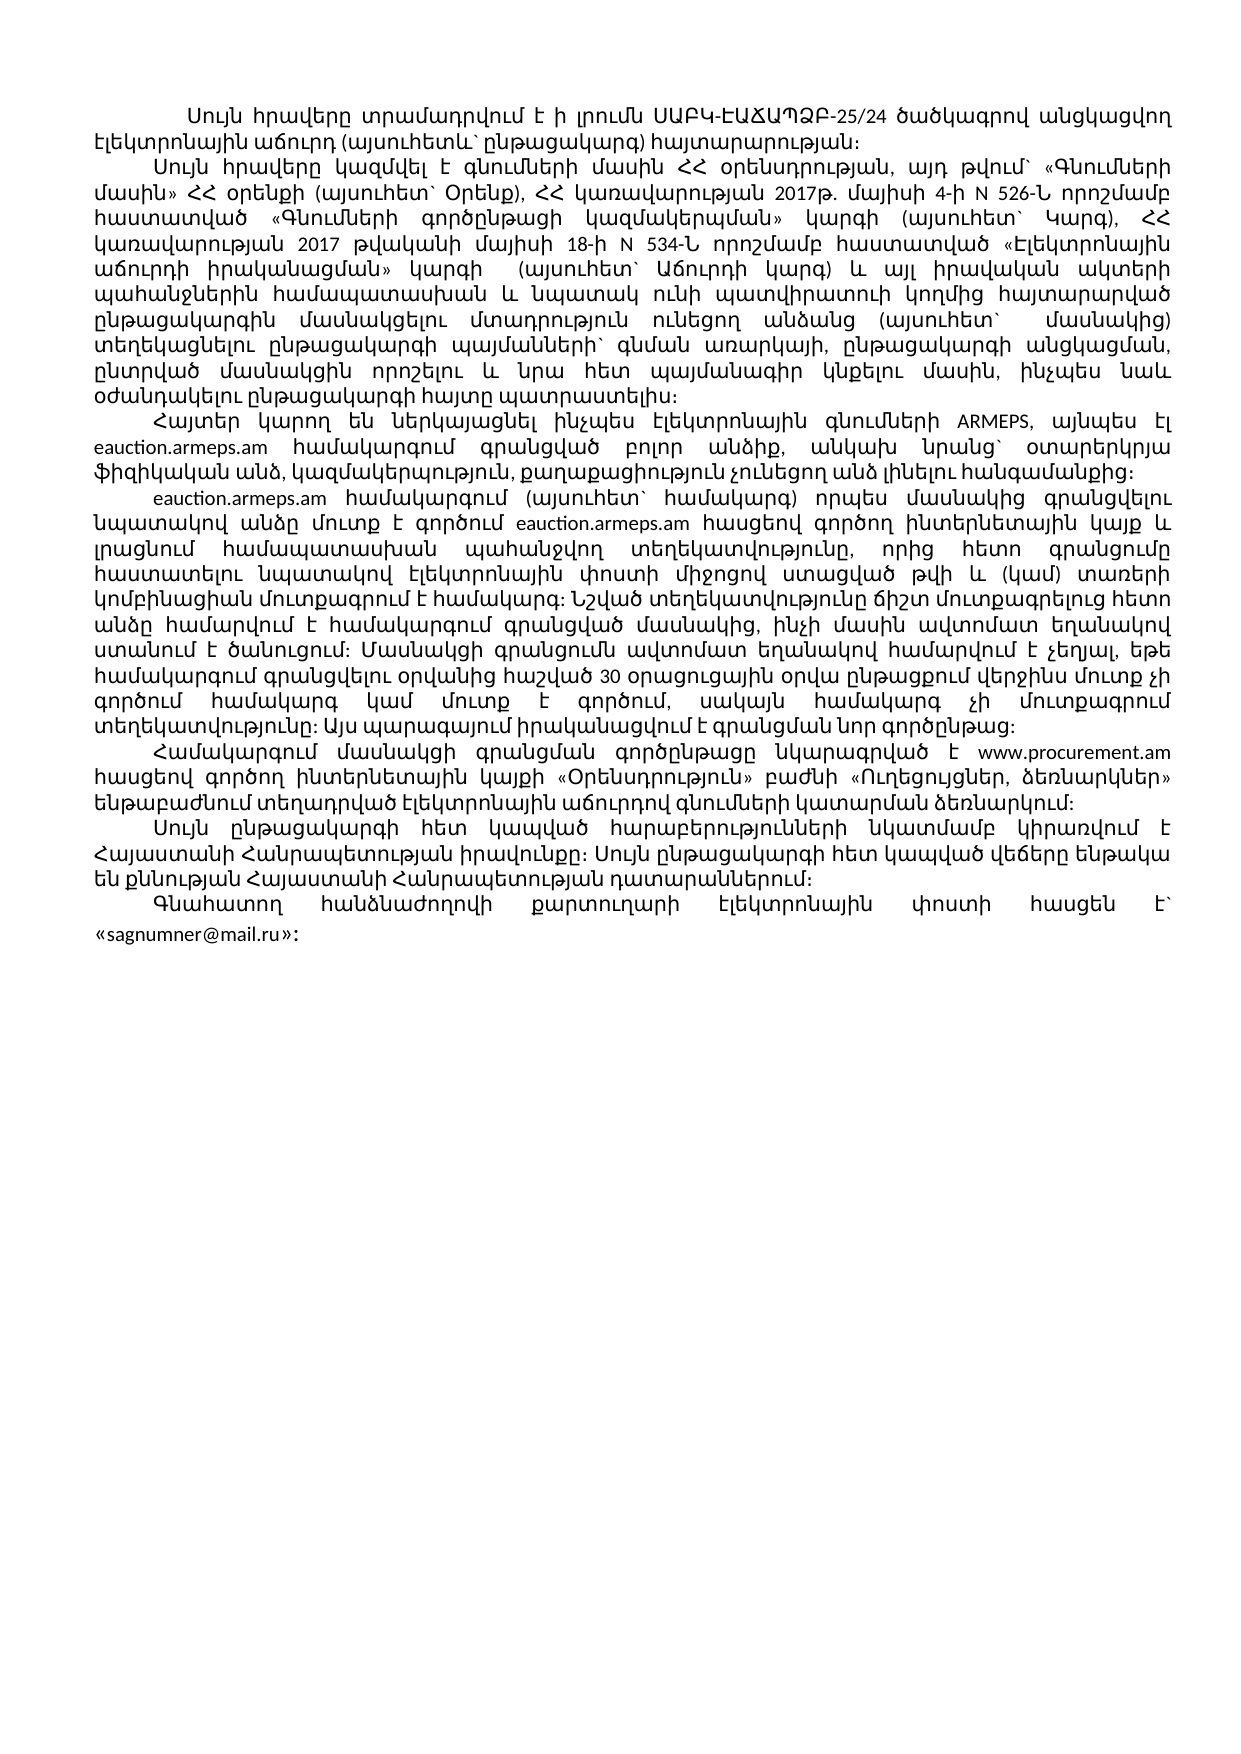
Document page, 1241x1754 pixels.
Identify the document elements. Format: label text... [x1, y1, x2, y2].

text Սույն հրավերը տրամադրվում է ի լրումն ՍԱԲԿ-ԷԱՃԱՊՁԲ-25/24 ծածկագրով անցկացվող էլեկտրոնային աճուրդ (այսուհետև` ընթացակարգ) հայտարարության։ [94, 104, 1171, 154]
text Գնահատող հանձնաժողովի քարտուղարի էլեկտրոնային փոստի հասցեն է` «sagnumner@mail.ru»: [94, 892, 1171, 948]
text Սույն ընթացակարգի հետ կապված հարաբերությունների նկատմամբ կիրառվում է Հայաստանի Հանրապետության իրավունքը։ Սույն ընթացակարգի հետ կապված վեճերը ենթակա են քննության Հայաստանի Հանրապետության դատարաններում։ [94, 815, 1171, 892]
text Համակարգում մասնակցի գրանցման գործընթացը նկարագրված է www.procurement.am հասցեով գործող ինտերնետային կայքի «Օրենսդրություն» բաժնի «Ուղեցույցներ, ձեռնարկներ» ենթաբաժնում տեղադրված էլեկտրոնային աճուրդով գնումների կատարման ձեռնարկում: [94, 739, 1171, 815]
text Սույն հրավերը կազմվել է գնումների մասին ՀՀ օրենսդրության, այդ թվում` «Գնումների մասին» ՀՀ օրենքի (այսուհետ` Օրենք), ՀՀ կառավարության 2017թ. մայիսի 4-ի N 526-Ն որոշմամբ հաստատված «Գնումների գործընթացի կազմակերպման» կարգի (այսուհետ` Կարգ), ՀՀ կառավարության 2017 թվականի մայիսի 18-ի N 534-Ն որոշմամբ հաստատված «Էլեկտրոնային աճուրդի իրականացման» կարգի (այսուհետ` Աճուրդի կարգ) և այլ իրավական ակտերի պահանջներին համապատասխան և նպատակ ունի պատվիրատուի կողմից հայտարարված ընթացակարգին մասնակցելու մտադրություն ունեցող անձանց (այսուհետ` մասնակից) տեղեկացնելու ընթացակարգի պայմանների` գնման առարկայի, ընթացակարգի անցկացման, ընտրված մասնակցին որոշելու և նրա հետ պայմանագիր կնքելու մասին, ինչպես նաև օժանդակելու ընթացակարգի հայտը պատրաստելիս։ [94, 154, 1171, 409]
text eauction.armeps.am համակարգում (այսուհետ` համակարգ) որպես մասնակից գրանցվելու նպատակով անձը մուտք է գործում eauction.armeps.am հասցեով գործող ինտերնետային կայք և լրացնում համապատասխան պահանջվող տեղեկատվությունը, որից հետո գրանցումը հաստատելու նպատակով էլեկտրոնային փոստի միջոցով ստացված թվի և (կամ) տառերի կոմբինացիան մուտքագրում է համակարգ: Նշված տեղեկատվությունը ճիշտ մուտքագրելուց հետո անձը համարվում է համակարգում գրանցված մասնակից, ինչի մասին ավտոմատ եղանակով ստանում է ծանուցում: Մասնակցի գրանցումն ավտոմատ եղանակով համարվում է չեղյալ, եթե համակարգում գրանցվելու օրվանից հաշված 30 օրացուցային օրվա ընթացքում վերջինս մուտք չի գործում համակարգ կամ մուտք է գործում, սակայն համակարգ չի մուտքագրում տեղեկատվությունը: Այս պարագայում իրականացվում է գրանցման նոր գործընթաց: [94, 485, 1171, 739]
text Հայտեր կարող են ներկայացնել ինչպես էլեկտրոնային գնումների ARMEPS, այնպես էլ eauction.armeps.am համակարգում գրանցված բոլոր անձիք, անկախ նրանց` օտարերկրյա ֆիզիկական անձ, կազմակերպություն, քաղաքացիություն չունեցող անձ լինելու հանգամանքից։ [94, 409, 1171, 485]
